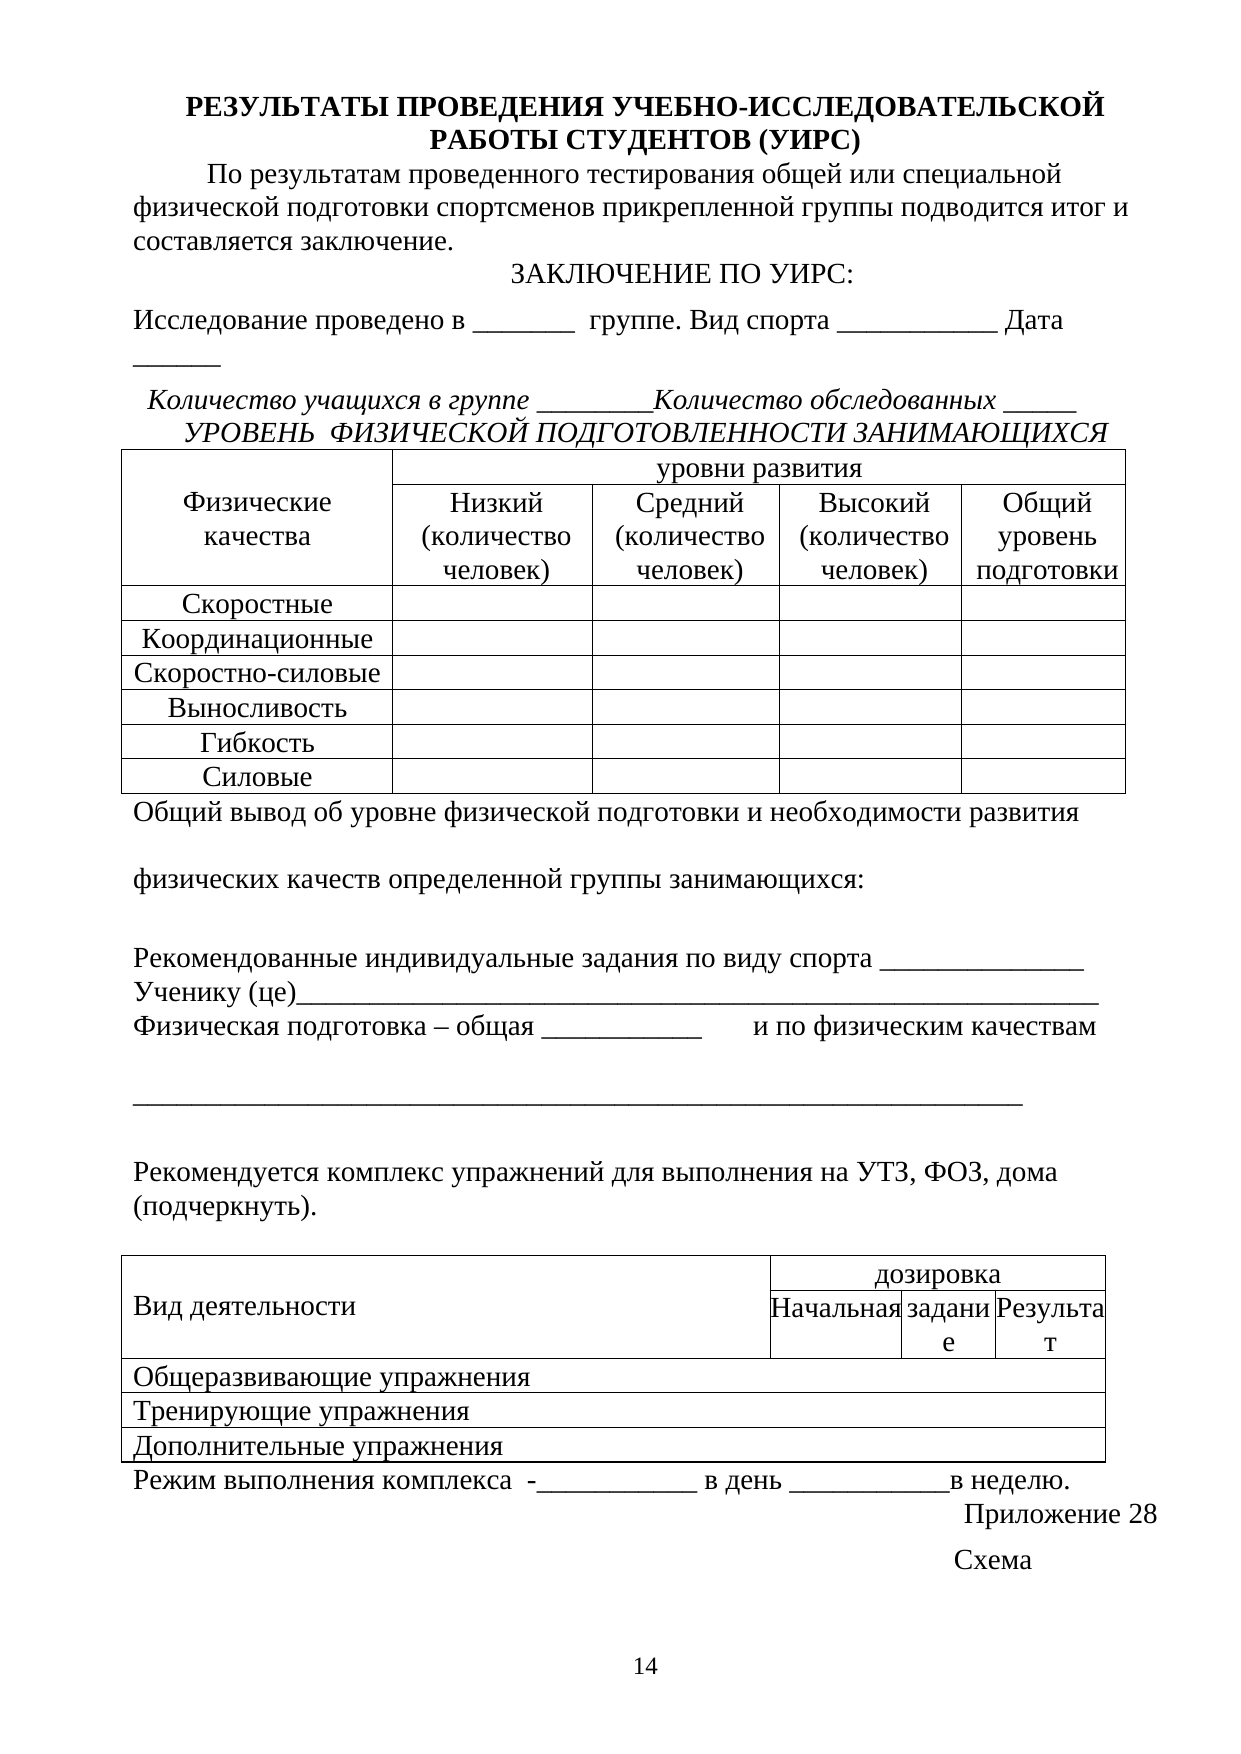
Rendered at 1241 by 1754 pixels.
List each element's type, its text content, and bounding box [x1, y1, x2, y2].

table_cell [780, 759, 961, 793]
table_cell [780, 656, 961, 689]
table_cell Выносливость [122, 690, 392, 724]
text РЕЗУЛЬТАТЫ ПРОВЕДЕНИЯ УЧЕБНО-ИССЛЕДОВАТЕЛЬСКОЙ РАБОТЫ СТУДЕНТОВ (УИРС) [133, 89, 1157, 156]
table_cell Средний (количество человек) [593, 485, 779, 585]
subtitle УРОВЕНЬ ФИЗИЧЕСКОЙ ПОДГОТОВЛЕННОСТИ ЗАНИМАЮЩИХСЯ [95, 416, 1196, 449]
table_cell [962, 621, 1125, 654]
table_cell [962, 725, 1125, 758]
table_header Вид деятельности [122, 1256, 770, 1358]
text ЗАКЛЮЧЕНИЕ ПО УИРС: [133, 256, 1157, 290]
table_cell задание [902, 1291, 995, 1358]
table_header Физические качества [122, 450, 392, 585]
table_cell [780, 621, 961, 654]
table_cell [780, 690, 961, 724]
text Рекомендованные индивидуальные задания по виду спорта ______________ [133, 941, 1157, 974]
table_cell [393, 725, 592, 758]
table_cell [593, 586, 779, 620]
table_cell Гибкость [122, 725, 392, 758]
table_cell [393, 586, 592, 620]
text Общий вывод об уровне физической подготовки и необходимости развития физических качеств определенной группы занимающихся: [133, 794, 1157, 894]
table_cell [962, 586, 1125, 620]
table_cell [780, 725, 961, 758]
subtitle Количество учащихся в группе ________Количество обследованных _____ [147, 382, 1157, 416]
table_cell Силовые [122, 759, 392, 793]
table_cell Низкий (количество человек) [393, 485, 592, 585]
table_cell [593, 759, 779, 793]
text Ученику (це)_______________________________________________________ [133, 974, 1157, 1008]
text Физическая подготовка – общая ___________ и по физическим качествам _____________________________________________________________ [133, 1008, 1157, 1108]
table_header дозировка [771, 1256, 1105, 1289]
text Режим выполнения комплекса -___________ в день ___________в неделю. [133, 1462, 1157, 1496]
table_cell [593, 725, 779, 758]
table_cell Скоростно-силовые [122, 656, 392, 689]
table_cell Высокий (количество человек) [780, 485, 961, 585]
table_cell [393, 690, 592, 724]
text Схема [954, 1542, 1157, 1576]
table_cell [962, 690, 1125, 724]
subtitle Исследование проведено в _______ группе. Вид спорта ___________ Дата ______ [133, 302, 1157, 369]
table_cell Тренирующие упражнения [122, 1393, 1105, 1427]
table_cell Дополнительные упражнения [122, 1428, 1105, 1461]
text По результатам проведенного тестирования общей или специальной физической подготовки спортсменов прикрепленной группы подводится итог и составляется заключение. [133, 156, 1157, 256]
table_cell [962, 656, 1125, 689]
table_cell [962, 759, 1125, 793]
table_cell Скоростные [122, 586, 392, 620]
text Приложение 28 [133, 1496, 1157, 1529]
table_cell [593, 690, 779, 724]
table_cell Начальная [771, 1291, 901, 1358]
table_header уровни развития [393, 450, 1125, 484]
table_cell Общий уровень подготовки [962, 485, 1125, 585]
table_cell [593, 656, 779, 689]
table_cell [393, 621, 592, 654]
table_cell [393, 656, 592, 689]
table_cell Общеразвивающие упражнения [122, 1359, 1105, 1392]
text Рекомендуется комплекс упражнений для выполнения на УТЗ, ФОЗ, дома (подчеркнуть). [133, 1154, 1157, 1221]
table_cell Координационные [122, 621, 392, 654]
table_cell Результат [996, 1291, 1105, 1358]
table_cell [593, 621, 779, 654]
table_cell [780, 586, 961, 620]
table_cell [393, 759, 592, 793]
